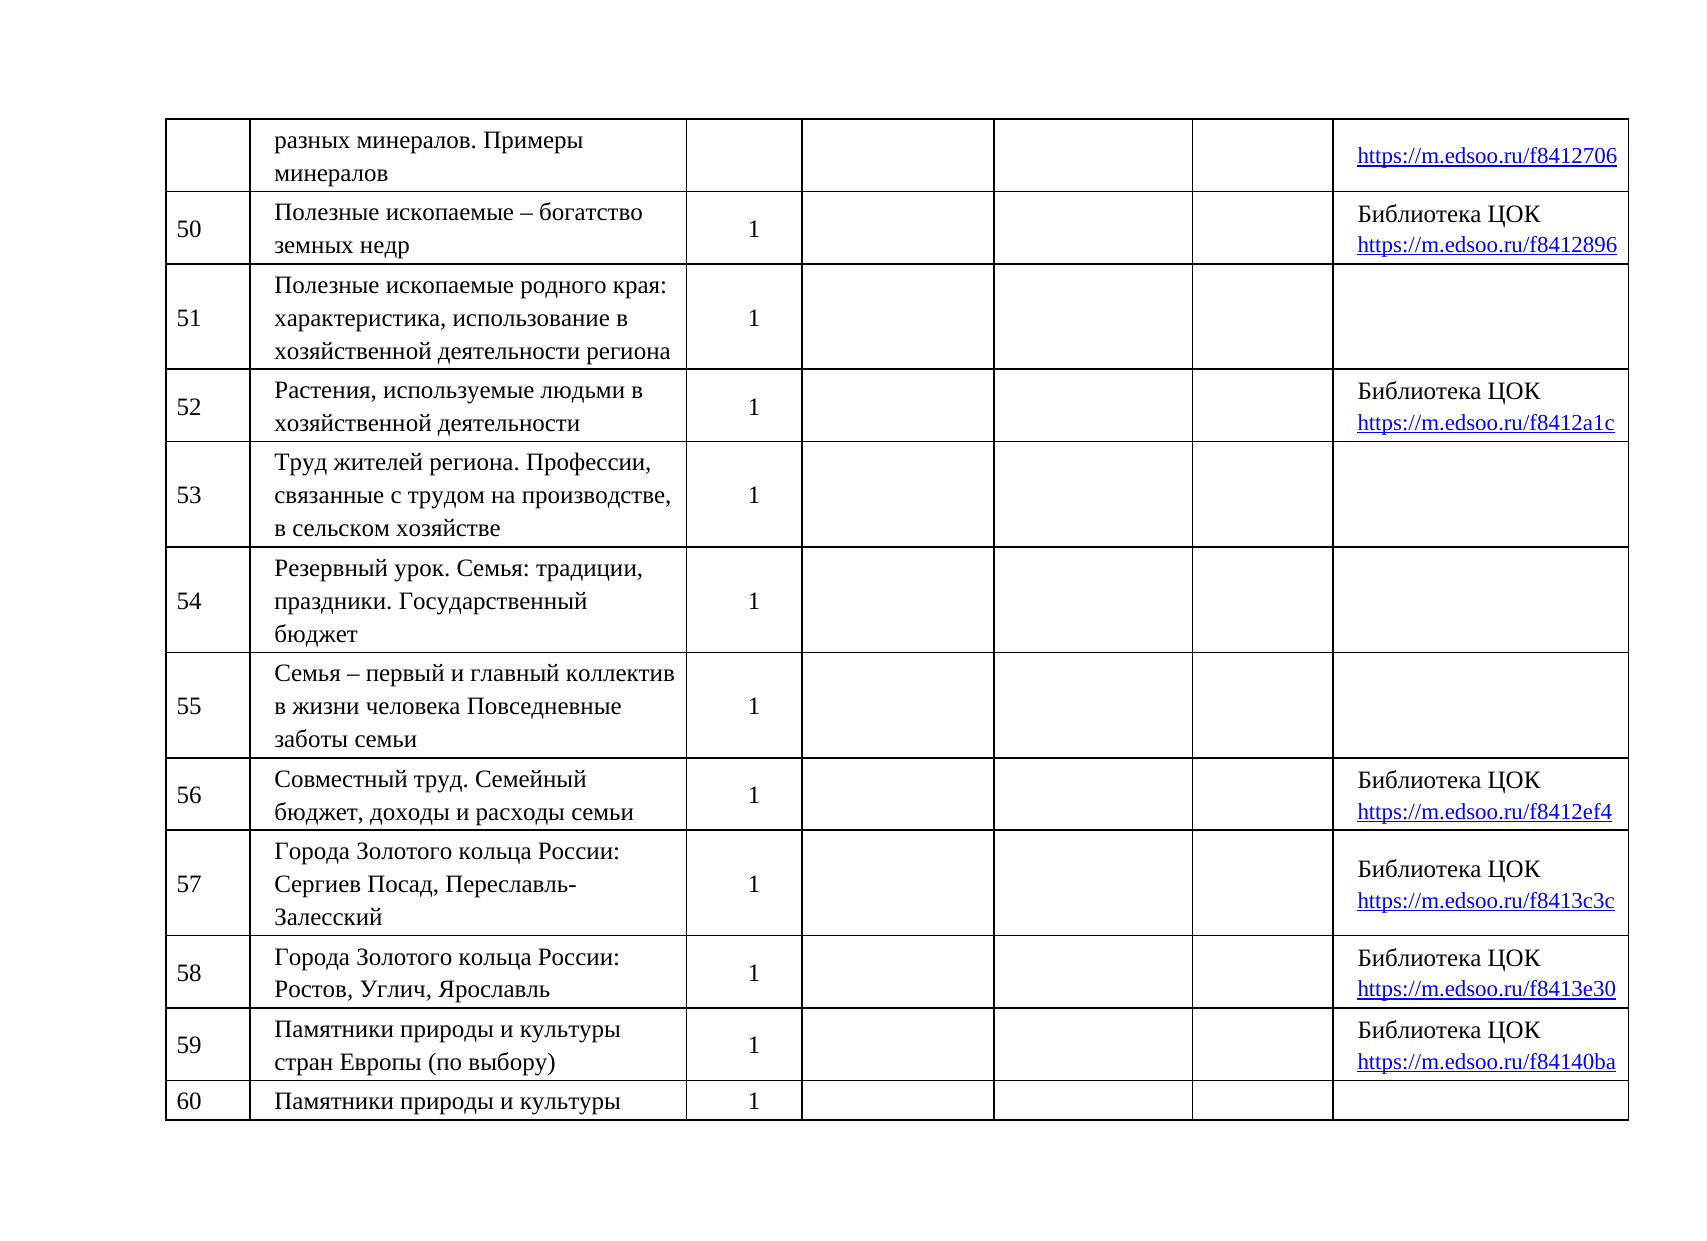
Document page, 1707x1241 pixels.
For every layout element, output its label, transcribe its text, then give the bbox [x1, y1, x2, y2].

table_cell [995, 759, 1192, 829]
table_cell Растения, используемые людьми в хозяйственной деятельности [251, 370, 686, 441]
table_cell [803, 370, 993, 441]
table_cell [803, 936, 993, 1007]
table_cell [1334, 442, 1628, 546]
table_cell 52 [167, 370, 249, 441]
table_cell [803, 1009, 993, 1079]
table_cell 1 [687, 1081, 801, 1119]
table_cell Библиотека ЦОК https://m.edsoo.ru/f84140ba [1334, 1009, 1628, 1079]
table_cell [995, 120, 1192, 191]
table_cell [251, 120, 686, 191]
table_cell [1193, 442, 1332, 546]
table_cell 53 [167, 442, 249, 546]
table_cell [995, 265, 1192, 368]
table_cell 1 [687, 1009, 801, 1079]
table_cell Семья – первый и главный коллектив в жизни человека Повседневные заботы семьи [251, 653, 686, 757]
table_cell Полезные ископаемые – богатство земных недр [251, 192, 686, 263]
table_cell [1193, 759, 1332, 829]
table_cell Полезные ископаемые родного края: характеристика, использование в хозяйственной деятельности региона [251, 265, 686, 368]
table_cell 1 [687, 370, 801, 441]
table_cell 57 [167, 831, 249, 935]
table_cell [1334, 120, 1628, 191]
table_cell [1193, 548, 1332, 652]
table_cell [1193, 653, 1332, 757]
table_cell Совместный труд. Семейный бюджет, доходы и расходы семьи [251, 759, 686, 829]
table_cell Библиотека ЦОК https://m.edsoo.ru/f8412ef4 [1334, 759, 1628, 829]
table_cell 58 [167, 936, 249, 1007]
table_cell 1 [687, 265, 801, 368]
table_cell [1193, 1081, 1332, 1119]
table_cell [1193, 1009, 1332, 1079]
table_cell Библиотека ЦОК https://m.edsoo.ru/f8412896 [1334, 192, 1628, 263]
table_cell Памятники природы и культуры стран Европы (по выбору) [251, 1009, 686, 1079]
table_cell [1193, 936, 1332, 1007]
table_cell Резервный урок. Семья: традиции, праздники. Государственный бюджет [251, 548, 686, 652]
table_cell [803, 831, 993, 935]
table_cell 1 [687, 192, 801, 263]
table_cell 1 [687, 759, 801, 829]
table_cell 1 [687, 548, 801, 652]
table_cell [803, 442, 993, 546]
table_cell [995, 370, 1192, 441]
table_cell [995, 653, 1192, 757]
table_cell Города Золотого кольца России: Ростов, Углич, Ярославль [251, 936, 686, 1007]
table_cell 59 [167, 1009, 249, 1079]
table_cell 1 [687, 936, 801, 1007]
table_cell [803, 1081, 993, 1119]
table_cell 60 [167, 1081, 249, 1119]
table_cell Библиотека ЦОК https://m.edsoo.ru/f8412a1c [1334, 370, 1628, 441]
table_cell [1193, 370, 1332, 441]
table_cell [803, 653, 993, 757]
table_cell 1 [687, 831, 801, 935]
table_cell Библиотека ЦОК https://m.edsoo.ru/f8413c3c [1334, 831, 1628, 935]
table_cell [1334, 653, 1628, 757]
table_cell Труд жителей региона. Профессии, связанные с трудом на производстве, в сельском хозяйстве [251, 442, 686, 546]
table_cell [995, 831, 1192, 935]
table_cell [995, 192, 1192, 263]
table_cell [995, 548, 1192, 652]
table_cell [803, 759, 993, 829]
table_cell [995, 1081, 1192, 1119]
table_cell [1334, 548, 1628, 652]
table_cell Библиотека ЦОК https://m.edsoo.ru/f8413e30 [1334, 936, 1628, 1007]
table_cell [1193, 192, 1332, 263]
table_cell [995, 442, 1192, 546]
table_cell [803, 192, 993, 263]
table_cell [1193, 265, 1332, 368]
table_cell 50 [167, 192, 249, 263]
table_cell 54 [167, 548, 249, 652]
table_cell [803, 265, 993, 368]
table_cell 49 [167, 120, 249, 191]
table_cell [995, 1009, 1192, 1079]
table_cell 1 [687, 120, 801, 191]
table_cell 51 [167, 265, 249, 368]
table_cell 1 [687, 653, 801, 757]
table_cell [1334, 1081, 1628, 1119]
table_cell [803, 120, 993, 191]
table_cell [1193, 120, 1332, 191]
table_cell 1 [687, 442, 801, 546]
table_cell 55 [167, 653, 249, 757]
table_cell 56 [167, 759, 249, 829]
table_cell [995, 936, 1192, 1007]
table_cell [803, 548, 993, 652]
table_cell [251, 1081, 686, 1119]
table_cell [1193, 831, 1332, 935]
table_cell [1334, 265, 1628, 368]
table_cell Города Золотого кольца России: Сергиев Посад, Переславль-Залесский [251, 831, 686, 935]
